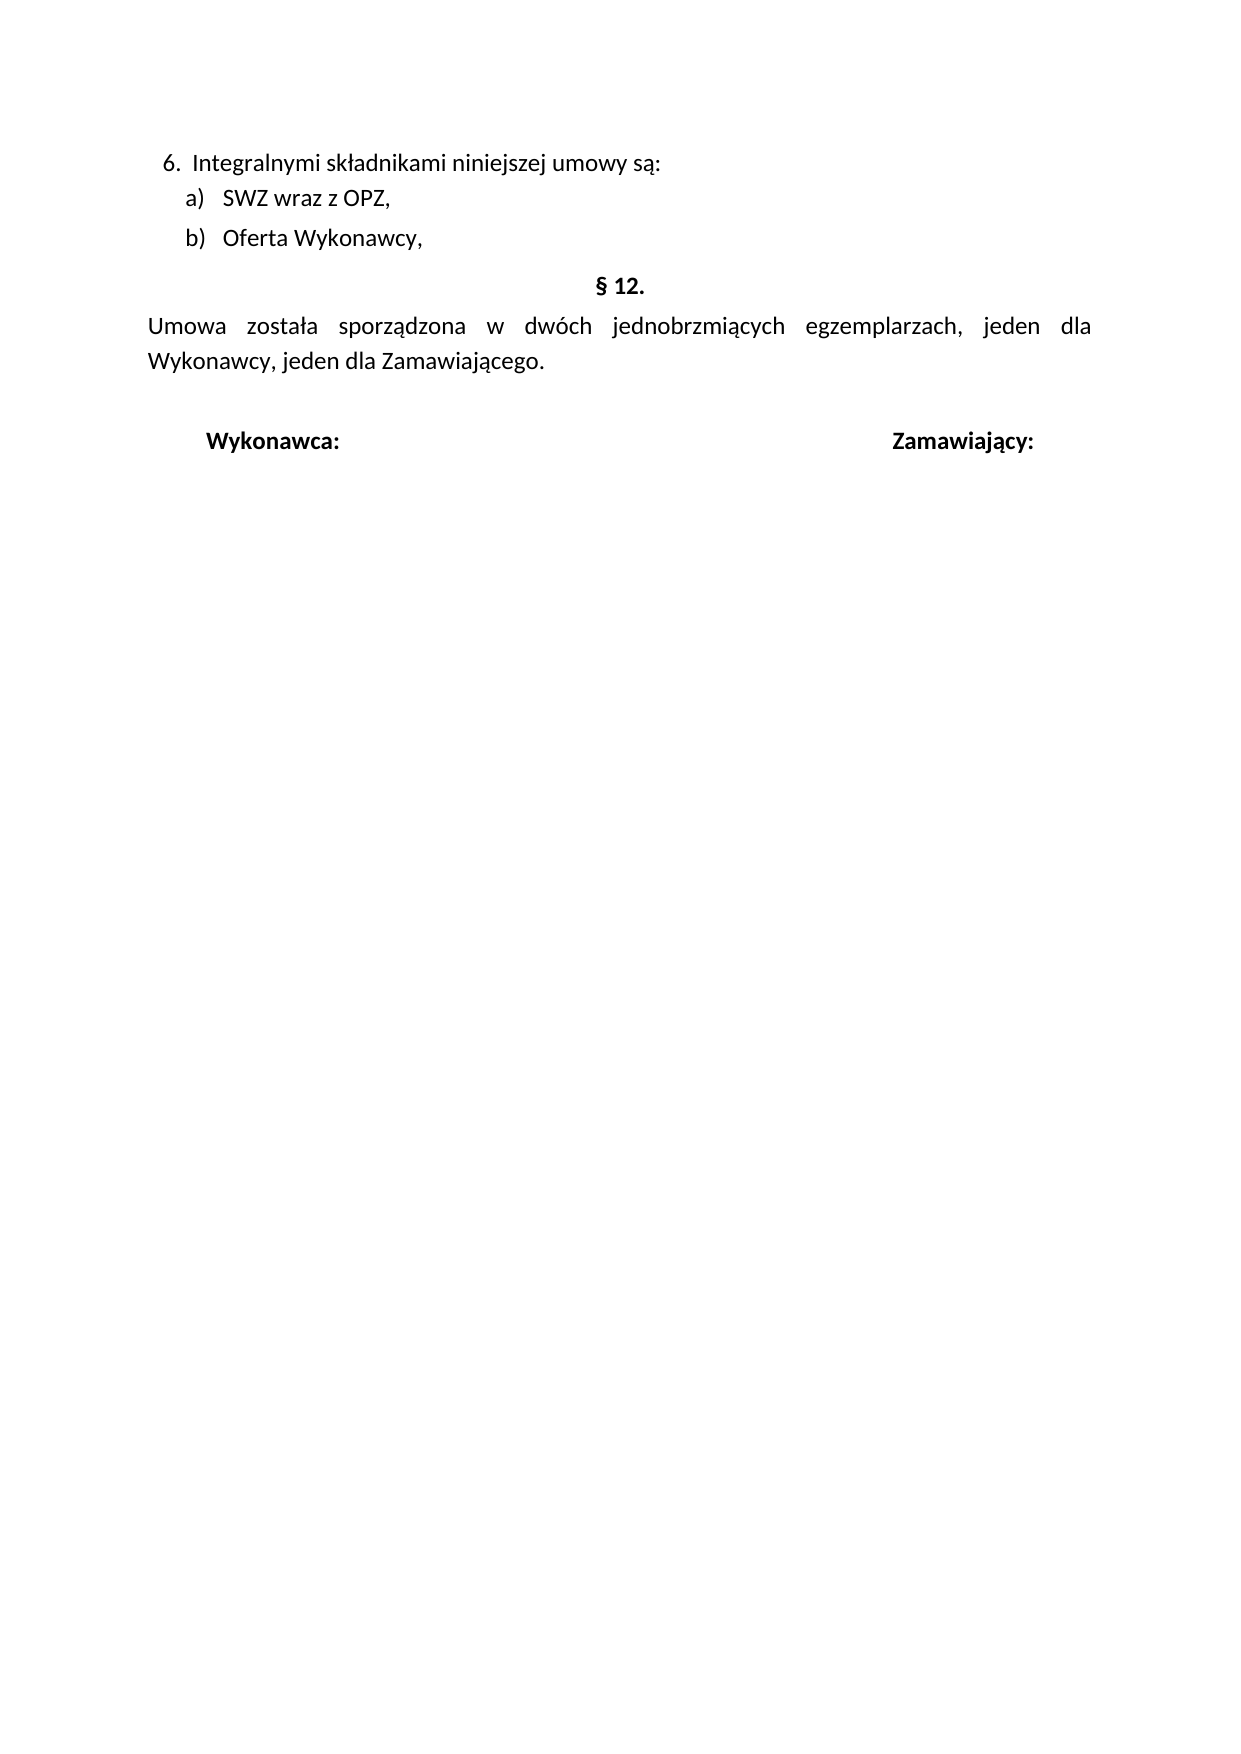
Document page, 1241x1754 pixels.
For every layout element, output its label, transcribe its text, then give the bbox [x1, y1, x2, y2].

text § 12. [148, 270, 1093, 301]
list SWZ wraz z OPZ, [185, 183, 1093, 213]
text Wykonawca: Zamawiający: [148, 425, 1093, 456]
list Integralnymi składnikami niniejszej umowy są: [162, 148, 1093, 178]
text Umowa została sporządzona w dwóch jednobrzmiących egzemplarzach, jeden dla Wykonawcy, jeden dla Zamawiającego. [148, 310, 1093, 376]
list Oferta Wykonawcy, [185, 223, 1093, 253]
